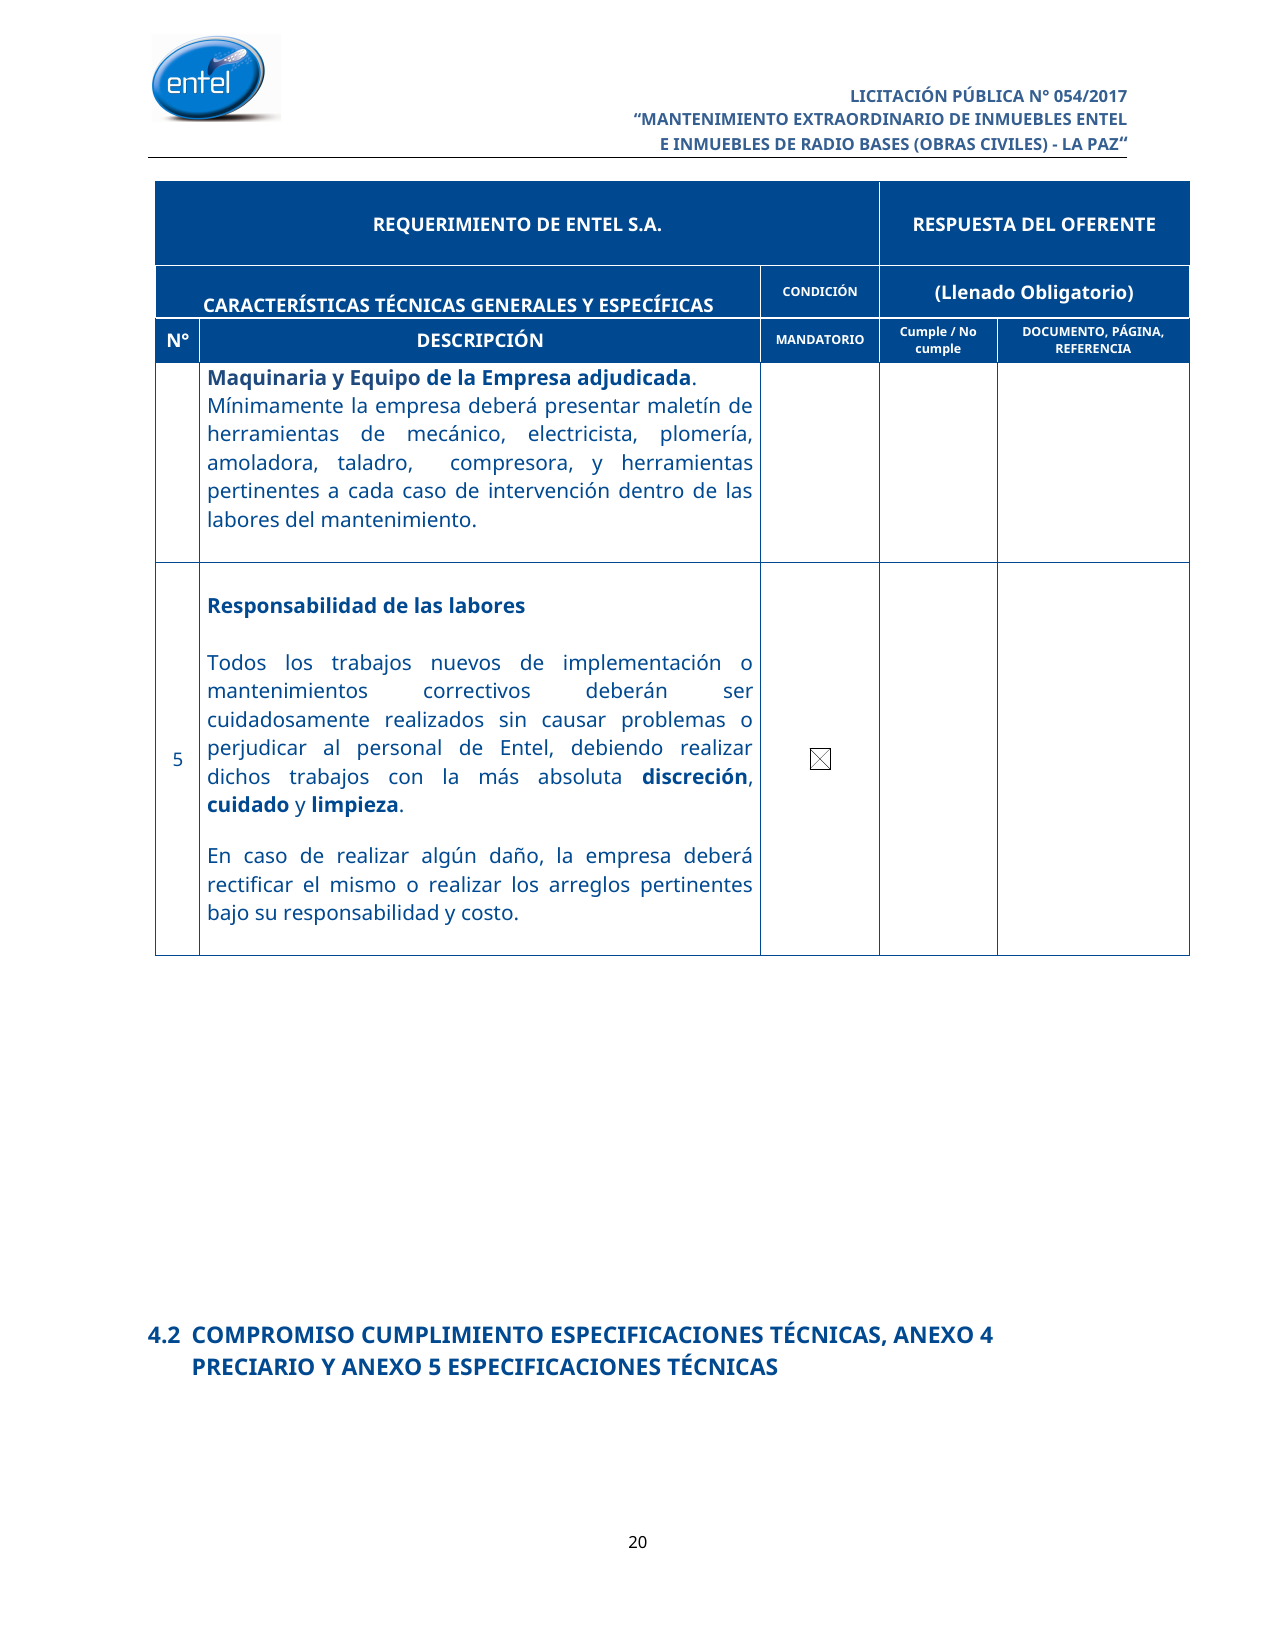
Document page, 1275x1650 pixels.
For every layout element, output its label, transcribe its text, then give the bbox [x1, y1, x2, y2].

table_cell CONDICIÓN [761, 266, 879, 317]
table_cell [880, 563, 997, 955]
table_cell [880, 363, 997, 562]
table_header REQUERIMIENTO DE ENTEL S.A. [156, 182, 879, 265]
table_cell [761, 363, 879, 562]
table_cell (Llenado Obligatorio) [880, 266, 1189, 317]
table_cell DOCUMENTO, PÁGINA, REFERENCIA [998, 319, 1189, 362]
table_cell 4 [156, 363, 199, 562]
table_cell DESCRIPCIÓN [200, 319, 760, 362]
table_cell N° [156, 319, 199, 362]
table_cell Cumple / No cumple [880, 319, 997, 362]
list COMPROMISO CUMPLIMIENTO ESPECIFICACIONES TÉCNICAS, ANEXO 4 PRECIARIO Y ANEXO 5 ESPECIFICACIONES TÉCNICAS [148, 1319, 1127, 1382]
table_cell CARACTERÍSTICAS TÉCNICAS GENERALES Y ESPECÍFICAS [156, 266, 760, 317]
table_cell Responsabilidad de las labores Todos los trabajos nuevos de implementación o mantenimientos correctivos deberán ser cuidadosamente realizados sin causar problemas o perjudicar al personal de Entel, debiendo realizar dichos trabajos con la más absoluta discreción, cuidado y limpieza. En caso de realizar algún daño, la empresa deberá rectificar el mismo o realizar los arreglos pertinentes bajo su responsabilidad y costo. [200, 563, 760, 955]
table_cell 5 [156, 563, 199, 955]
table_cell [998, 563, 1189, 955]
table_cell [998, 363, 1189, 562]
table_cell MANDATORIO [761, 319, 879, 362]
table_header RESPUESTA DEL OFERENTE [880, 182, 1189, 265]
table_cell [761, 563, 879, 955]
picture [151, 34, 282, 122]
